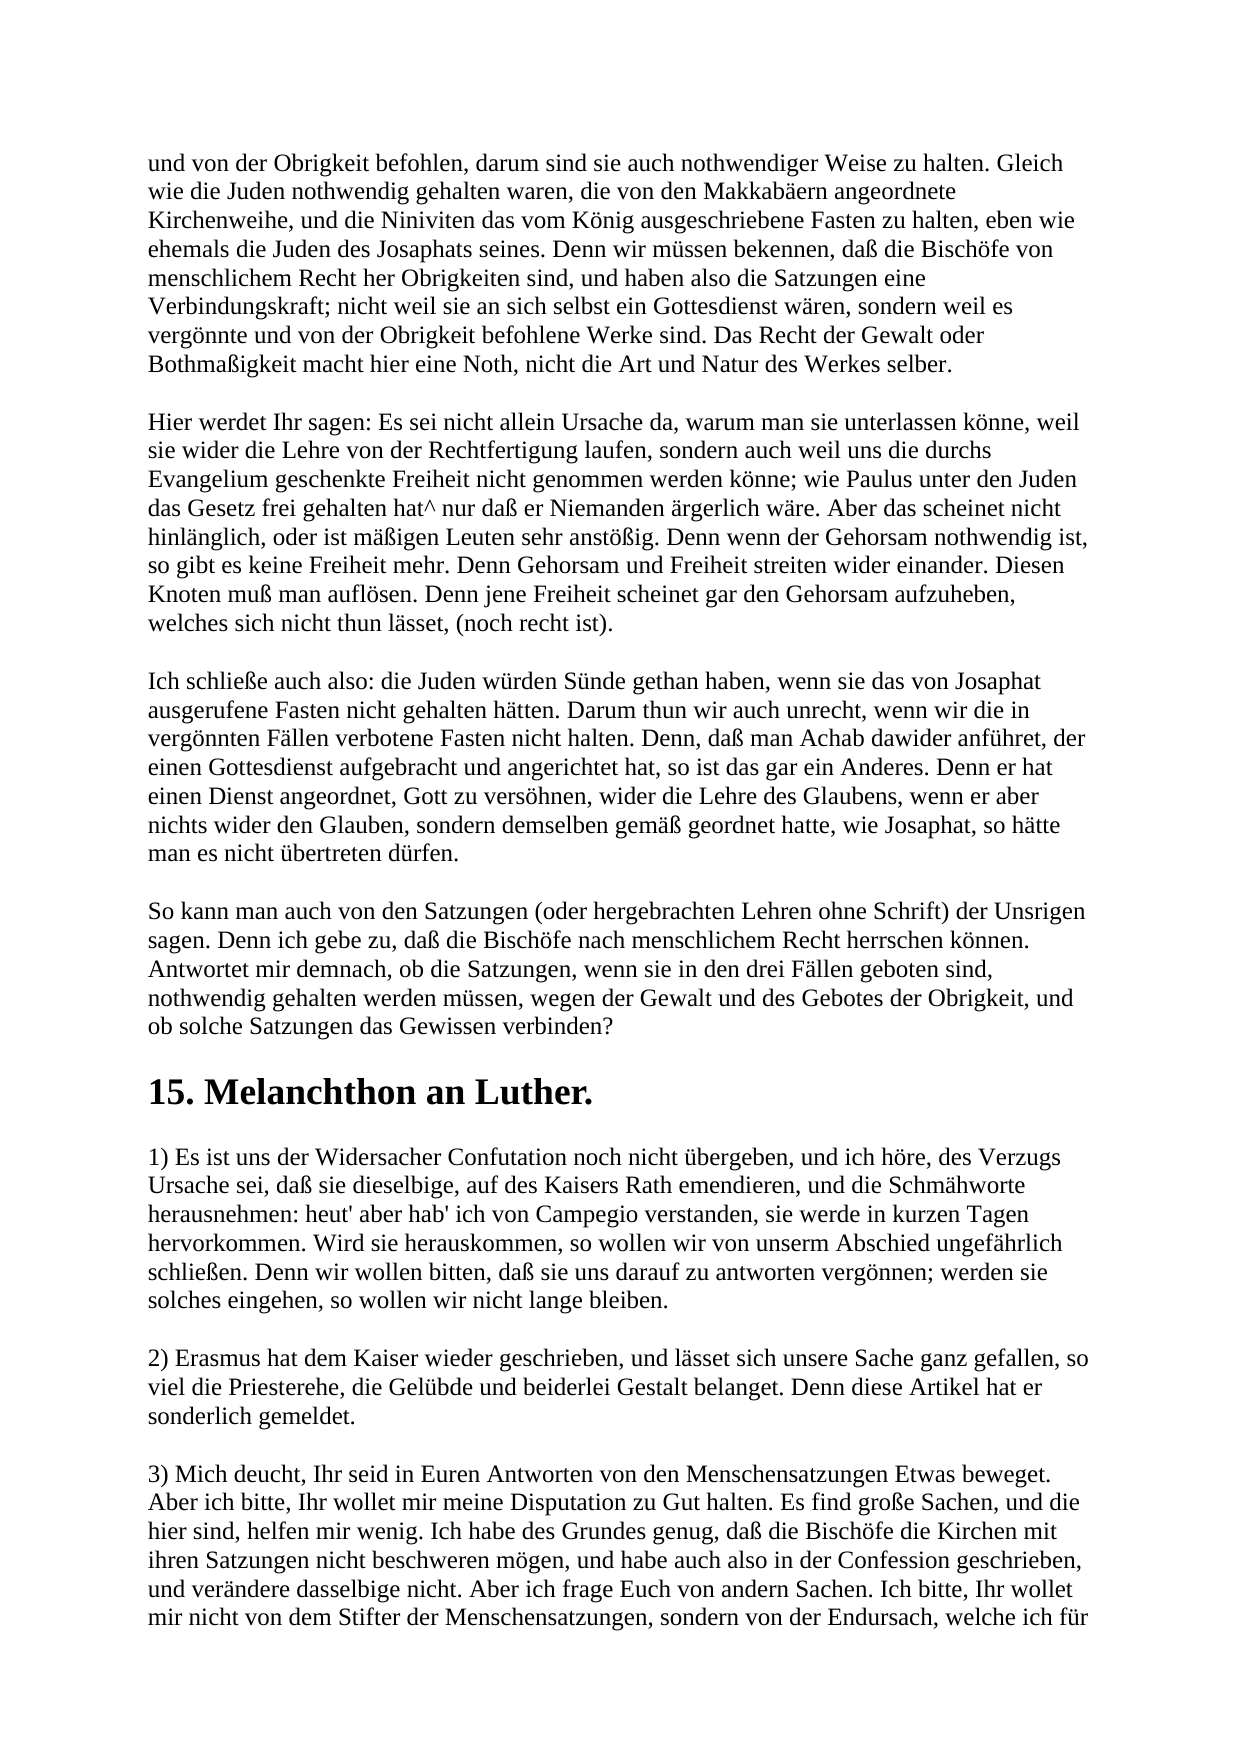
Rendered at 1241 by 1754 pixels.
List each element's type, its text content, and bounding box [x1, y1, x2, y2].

text In den drei letzten Fällen können wohl Satzungen sicher und mit Recht aufgebracht werden. Und in solchem Fall können die Widersacher also schließen: Solche Satzungen sind erlaubt und von der Obrigkeit befohlen, darum sind sie auch nothwendiger Weise zu halten. Gleich wie die Juden nothwendig gehalten waren, die von den Makkabäern angeordnete Kirchenweihe, und die Niniviten das vom König ausgeschriebene Fasten zu halten, eben wie ehemals die Juden des Josaphats seines. Denn wir müssen bekennen, daß die Bischöfe von menschlichem Recht her Obrigkeiten sind, und haben also die Satzungen eine Verbindungskraft; nicht weil sie an sich selbst ein Gottesdienst wären, sondern weil es vergönnte und von der Obrigkeit befohlene Werke sind. Das Recht der Gewalt oder Bothmaßigkeit macht hier eine Noth, nicht die Art und Natur des Werkes selber. [148, 234, 1093, 522]
text So kann man auch von den Satzungen (oder hergebrachten Lehren ohne Schrift) der Unsrigen sagen. Denn ich gebe zu, daß die Bischöfe nach menschlichem Recht herrschen können. Antwortet mir demnach, ob die Satzungen, wenn sie in den drei Fällen geboten sind, nothwendig gehalten werden müssen, wegen der Gewalt und des Gebotes der Obrigkeit, und ob solche Satzungen das Gewissen verbinden? [148, 1041, 1093, 1184]
subtitle 15. Melanchthon an Luther. [148, 1213, 1093, 1257]
text Hier werdet Ihr sagen: Es sei nicht allein Ursache da, warum man sie unterlassen könne, weil sie wider die Lehre von der Rechtfertigung laufen, sondern auch weil uns die durchs Evangelium geschenkte Freiheit nicht genommen werden könne; wie Paulus unter den Juden das Gesetz frei gehalten hat^ nur daß er Niemanden ärgerlich wäre. Aber das scheinet nicht hinlänglich, oder ist mäßigen Leuten sehr anstößig. Denn wenn der Gehorsam nothwendig ist, so gibt es keine Freiheit mehr. Denn Gehorsam und Freiheit streiten wider einander. Diesen Knoten muß man auflösen. Denn jene Freiheit scheinet gar den Gehorsam aufzuheben, welches sich nicht thun lässet, (noch recht ist). [148, 551, 1093, 781]
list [185, 148, 1093, 205]
text Ich schließe auch also: die Juden würden Sünde gethan haben, wenn sie das von Josaphat ausgerufene Fasten nicht gehalten hätten. Darum thun wir auch unrecht, wenn wir die in vergönnten Fällen verbotene Fasten nicht halten. Denn, daß man Achab dawider anführet, der einen Gottesdienst aufgebracht und angerichtet hat, so ist das gar ein Anderes. Denn er hat einen Dienst angeordnet, Gott zu versöhnen, wider die Lehre des Glaubens, wenn er aber nichts wider den Glauben, sondern demselben gemäß geordnet hatte, wie Josaphat, so hätte man es nicht übertreten dürfen. [148, 810, 1093, 1011]
text 1) Es ist uns der Widersacher Confutation noch nicht übergeben, und ich höre, des Verzugs Ursache sei, daß sie dieselbige, auf des Kaisers Rath emendieren, und die Schmähworte herausnehmen: heut' aber hab' ich von Campegio verstanden, sie werde in kurzen Tagen hervorkommen. Wird sie herauskommen, so wollen wir von unserm Abschied ungefährlich schließen. Denn wir wollen bitten, daß sie uns darauf zu antworten vergönnen; werden sie solches eingehen, so wollen wir nicht lange bleiben. [148, 1286, 1093, 1458]
text 2) Erasmus hat dem Kaiser wieder geschrieben, und lässet sich unsere Sache ganz gefallen, so viel die Priesterehe, die Gelübde und beiderlei Gestalt belanget. Denn diese Artikel hat er sonderlich gemeldet. [148, 1487, 1093, 1574]
